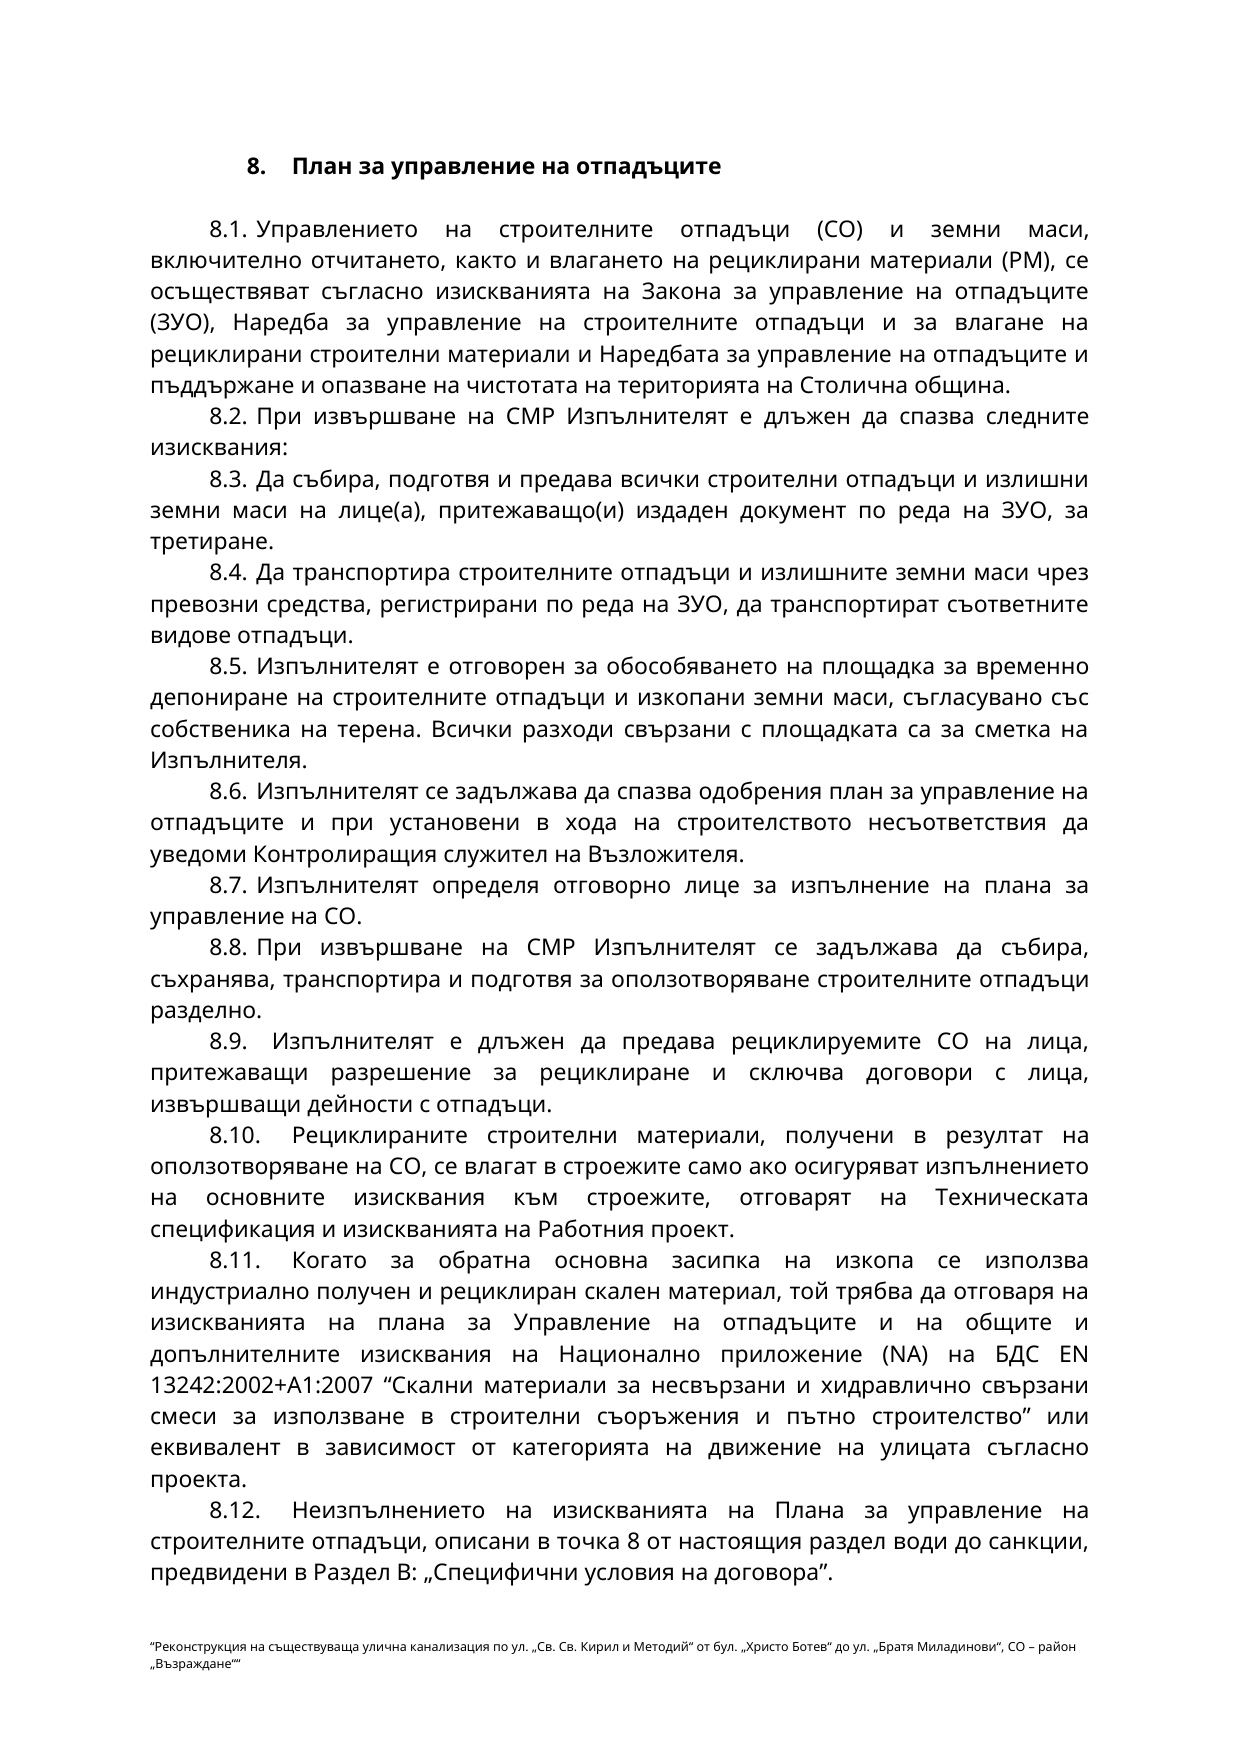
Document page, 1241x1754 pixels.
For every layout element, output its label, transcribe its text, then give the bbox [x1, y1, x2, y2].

list Изпълнителят се задължава да спазва одобрения план за управление на отпадъците и при установени в хода на строителството несъответствия да уведоми Контролиращия служител на Възложителя. [150, 775, 1090, 869]
list Изпълнителят е длъжен да предава рециклируемите СО на лица, притежаващи разрешение за рециклиране и сключва договори с лица, извършващи дейности с отпадъци. [150, 1025, 1090, 1119]
list Да събира, подготвя и предава всички строителни отпадъци и излишни земни маси на лице(а), притежаващо(и) издаден документ по реда на ЗУО, за третиране. [150, 462, 1090, 556]
list План за управление на отпадъците [150, 150, 1090, 181]
list Управлението на строителните отпадъци (СО) и земни маси, включително отчитането, както и влагането на рециклирани материали (РМ), се осъществяват съгласно изискванията на Закона за управление на отпадъците (ЗУО), Наредба за управление на строителните отпадъци и за влагане на рециклирани строителни материали и Наредбата за управление на отпадъците и пъддържане и опазване на чистотата на територията на Столична община. [150, 212, 1090, 400]
list При извършване на СМР Изпълнителят се задължава да събира, съхранява, транспортира и подготвя за оползотворяване строителните отпадъци разделно. [150, 931, 1090, 1025]
list Когато за обратна основна засипка на изкопа се използва индустриално получен и рециклиран скален материал, той трябва да отговаря на изискванията на плана за Управление на отпадъците и на общите и допълнителните изисквания на Национално приложение (NА) на БДС EN 13242:2002+А1:2007 “Скални материали за несвързани и хидравлично свързани смеси за използване в строителни съоръжения и пътно строителство” или еквивалент в зависимост от категорията на движение на улицата съгласно проекта. [150, 1244, 1090, 1494]
list Рециклираните строителни материали, получени в резултат на оползотворяване на СО, се влагат в строежите само ако осигуряват изпълнението на основните изисквания към строежите, отговарят на Техническата спецификация и изискванията на Работния проект. [150, 1119, 1090, 1244]
list Изпълнителят определя отговорно лице за изпълнение на плана за управление на СО. [150, 869, 1090, 931]
list Да транспортира строителните отпадъци и излишните земни маси чрез превозни средства, регистрирани по реда на ЗУО, да транспортират съответните видове отпадъци. [150, 556, 1090, 650]
list Неизпълнението на изискванията на Плана за управление на строителните отпадъци, описани в точка 8 от настоящия раздел води до санкции, предвидени в Раздел В: „Специфични условия на договора”. [150, 1494, 1090, 1587]
list При извършване на СМР Изпълнителят е длъжен да спазва следните изисквания: [150, 400, 1090, 462]
list Изпълнителят е отговорен за обособяването на площадка за временно депониране на строителните отпадъци и изкопани земни маси, съгласувано със собственика на терена. Всички разходи свързани с площадката са за сметка на Изпълнителя. [150, 650, 1090, 775]
